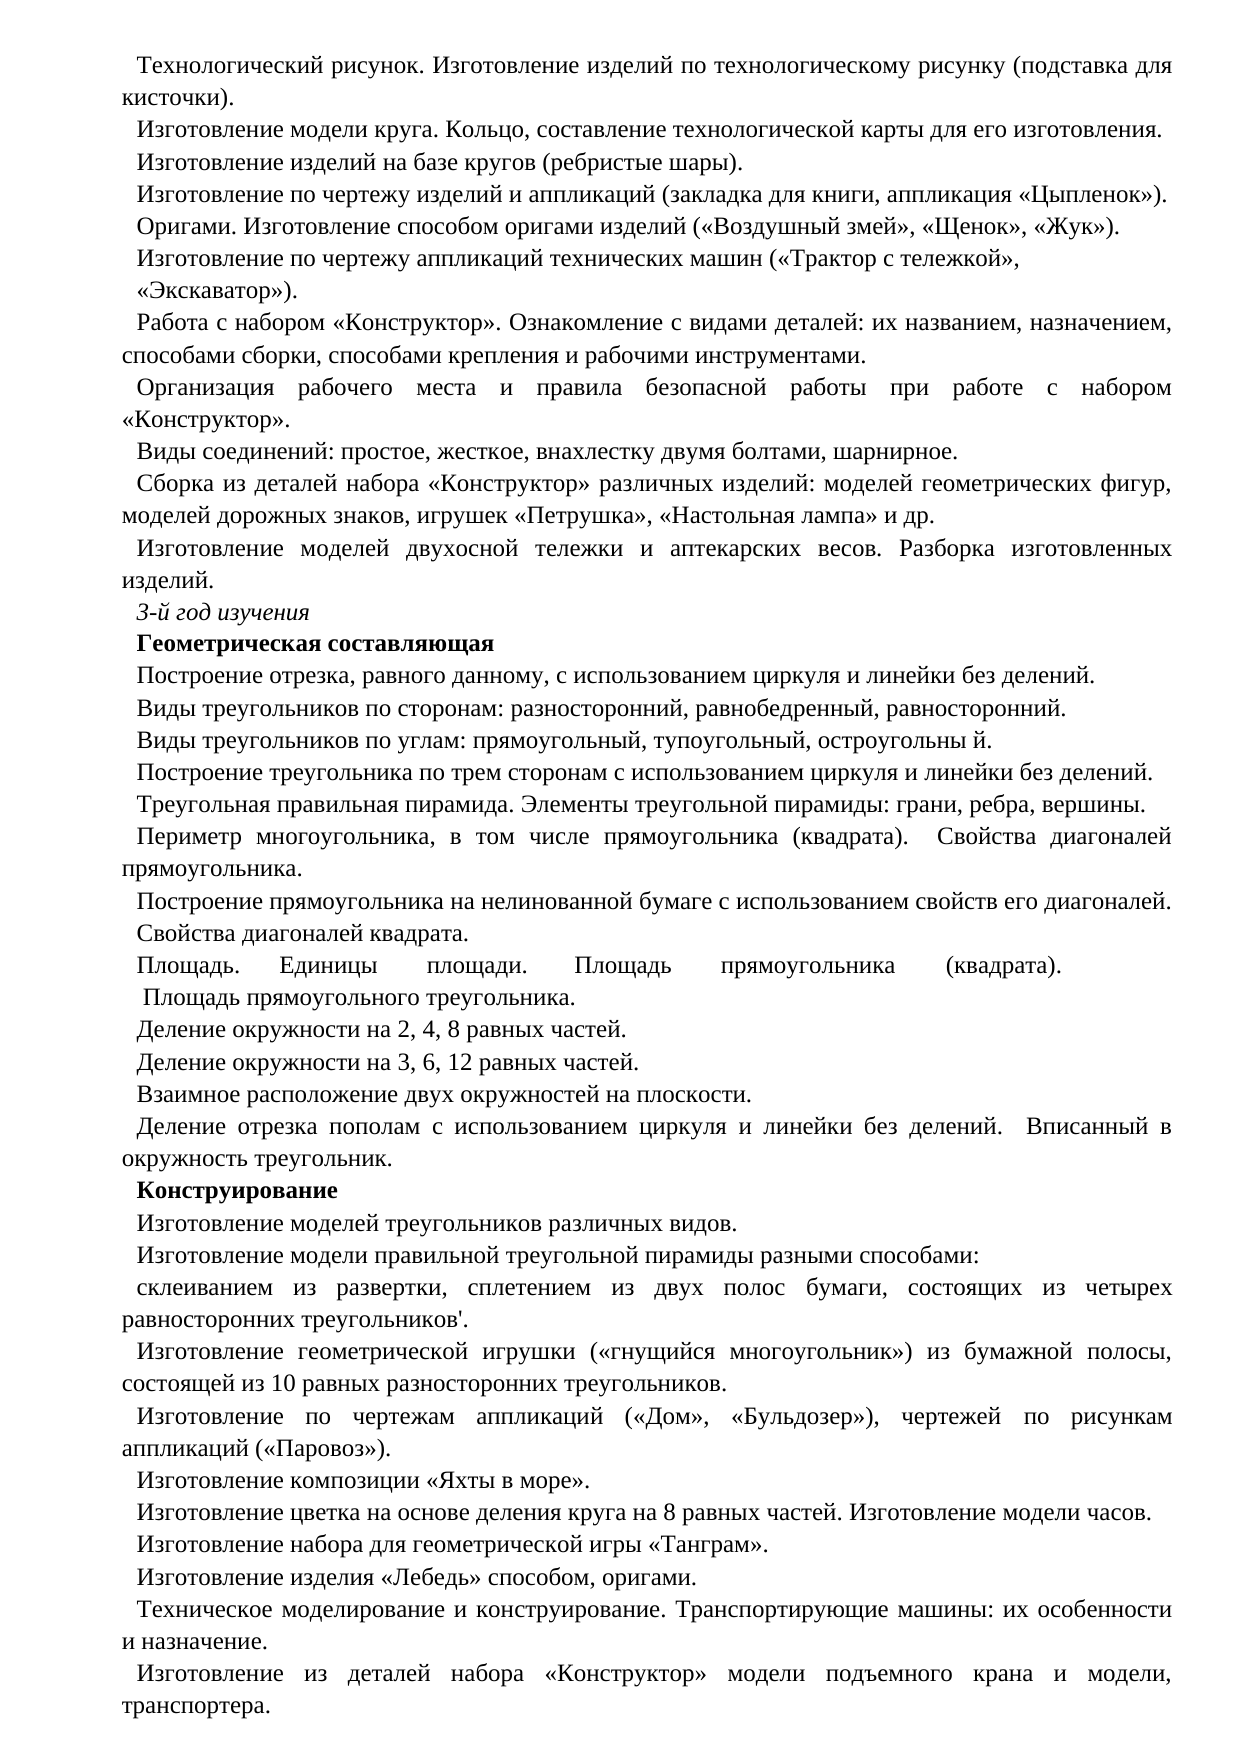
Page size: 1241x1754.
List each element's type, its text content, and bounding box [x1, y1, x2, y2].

text 3-й год изучения [122, 597, 1173, 626]
text Деление окружности на 2, 4, 8 равных частей. [122, 1014, 1173, 1043]
text Изготовление по чертежам аппликаций («Дом», «Бульдозер»), чертежей по рисункам аппликаций («Паровоз»). [122, 1401, 1173, 1462]
text Изготовление по чертежу изделий и аппликаций (закладка для книги, аппликация «Цыпленок»). [122, 179, 1173, 207]
text Изготовление модели правильной треугольной пирамиды разными способами: [122, 1240, 1173, 1268]
text Изготовление изделия «Лебедь» способом, оригами. [122, 1562, 1173, 1590]
text Изготовление цветка на основе деления круга на 8 равных частей. Изготовление модели часов. [122, 1497, 1173, 1526]
text Изготовление композиции «Яхты в море». [122, 1465, 1173, 1494]
text Построение прямоугольника на нелинованной бумаге с использованием свойств его диагоналей. [122, 886, 1173, 914]
subtitle Конструирование [122, 1175, 1173, 1204]
text Сборка из деталей набора «Конструктор» различных изделий: моделей геометрических фигур, моделей дорожных знаков, игрушек «Петрушка», «Настольная лампа» и др. [122, 468, 1173, 529]
text Площадь прямоугольного треугольника. [122, 982, 1173, 1011]
subtitle Геометрическая составляющая [122, 628, 1173, 657]
text Построение отрезка, равного данному, с использованием циркуля и линейки без делений. [122, 660, 1173, 689]
text Технологический рисунок. Изготовление изделий по технологическому рисунку (подставка для кисточки). [122, 50, 1173, 111]
text «Экскаватор»). [122, 275, 1173, 304]
text Изготовление моделей треугольников различных видов. [122, 1208, 1173, 1236]
text Изготовление изделий на базе кругов (ребристые шары). [122, 147, 1173, 175]
text Деление окружности на 3, 6, 12 равных частей. [122, 1047, 1173, 1075]
text Деление отрезка пополам с использованием циркуля и линейки без делений. Вписанный в окружность треугольник. [122, 1111, 1173, 1172]
text Изготовление геометрической игрушки («гнущийся многоугольник») из бумажной полосы, состоящей из 10 равных разносторонних треугольников. [122, 1336, 1173, 1397]
text Организация рабочего места и правила безопасной работы при работе с набором «Конструктор». [122, 372, 1173, 433]
text Взаимное расположение двух окружностей на плоскости. [122, 1079, 1173, 1108]
text Виды треугольников по углам: прямоугольный, тупоугольный, остроугольны й. [122, 725, 1173, 753]
text Изготовление по чертежу аппликаций технических машин («Трактор с тележкой», [122, 243, 1173, 272]
text Работа с набором «Конструктор». Ознакомление с видами деталей: их названием, назначением, способами сборки, способами крепления и рабочими инструментами. [122, 307, 1173, 368]
text Построение треугольника по трем сторонам с использованием циркуля и линейки без делений. [122, 757, 1173, 786]
text Изготовление набора для геометрической игры «Танграм». [122, 1529, 1173, 1558]
text Оригами. Изготовление способом оригами изделий («Воздушный змей», «Щенок», «Жук»). [122, 211, 1173, 240]
text Изготовление модели круга. Кольцо, составление технологической карты для его изготовления. [122, 114, 1173, 143]
text Техническое моделирование и конструирование. Транспортирующие машины: их особенности и назначение. [122, 1594, 1173, 1655]
text Периметр многоугольника, в том числе прямоугольника (квадрата). Свойства диагоналей прямоугольника. [122, 821, 1173, 882]
text Треугольная правильная пирамида. Элементы треугольной пирамиды: грани, ребра, вершины. [122, 789, 1173, 818]
text Изготовление из деталей набора «Конструктор» модели подъемного крана и модели, транспортера. [122, 1658, 1173, 1719]
text Площадь. Единицы площади. Площадь прямоугольника (квадрата). [122, 950, 1173, 979]
text склеиванием из развертки, сплетением из двух полос бумаги, состоящих из четырех равносторонних треугольников'. [122, 1272, 1173, 1333]
text Виды треугольников по сторонам: разносторонний, равнобедренный, равносторонний. [122, 693, 1173, 721]
text Виды соединений: простое, жесткое, внахлестку двумя болтами, шарнирное. [122, 436, 1173, 465]
text Изготовление моделей двухосной тележки и аптекарских весов. Разборка изготовленных изделий. [122, 533, 1173, 594]
text Свойства диагоналей квадрата. [122, 918, 1173, 947]
